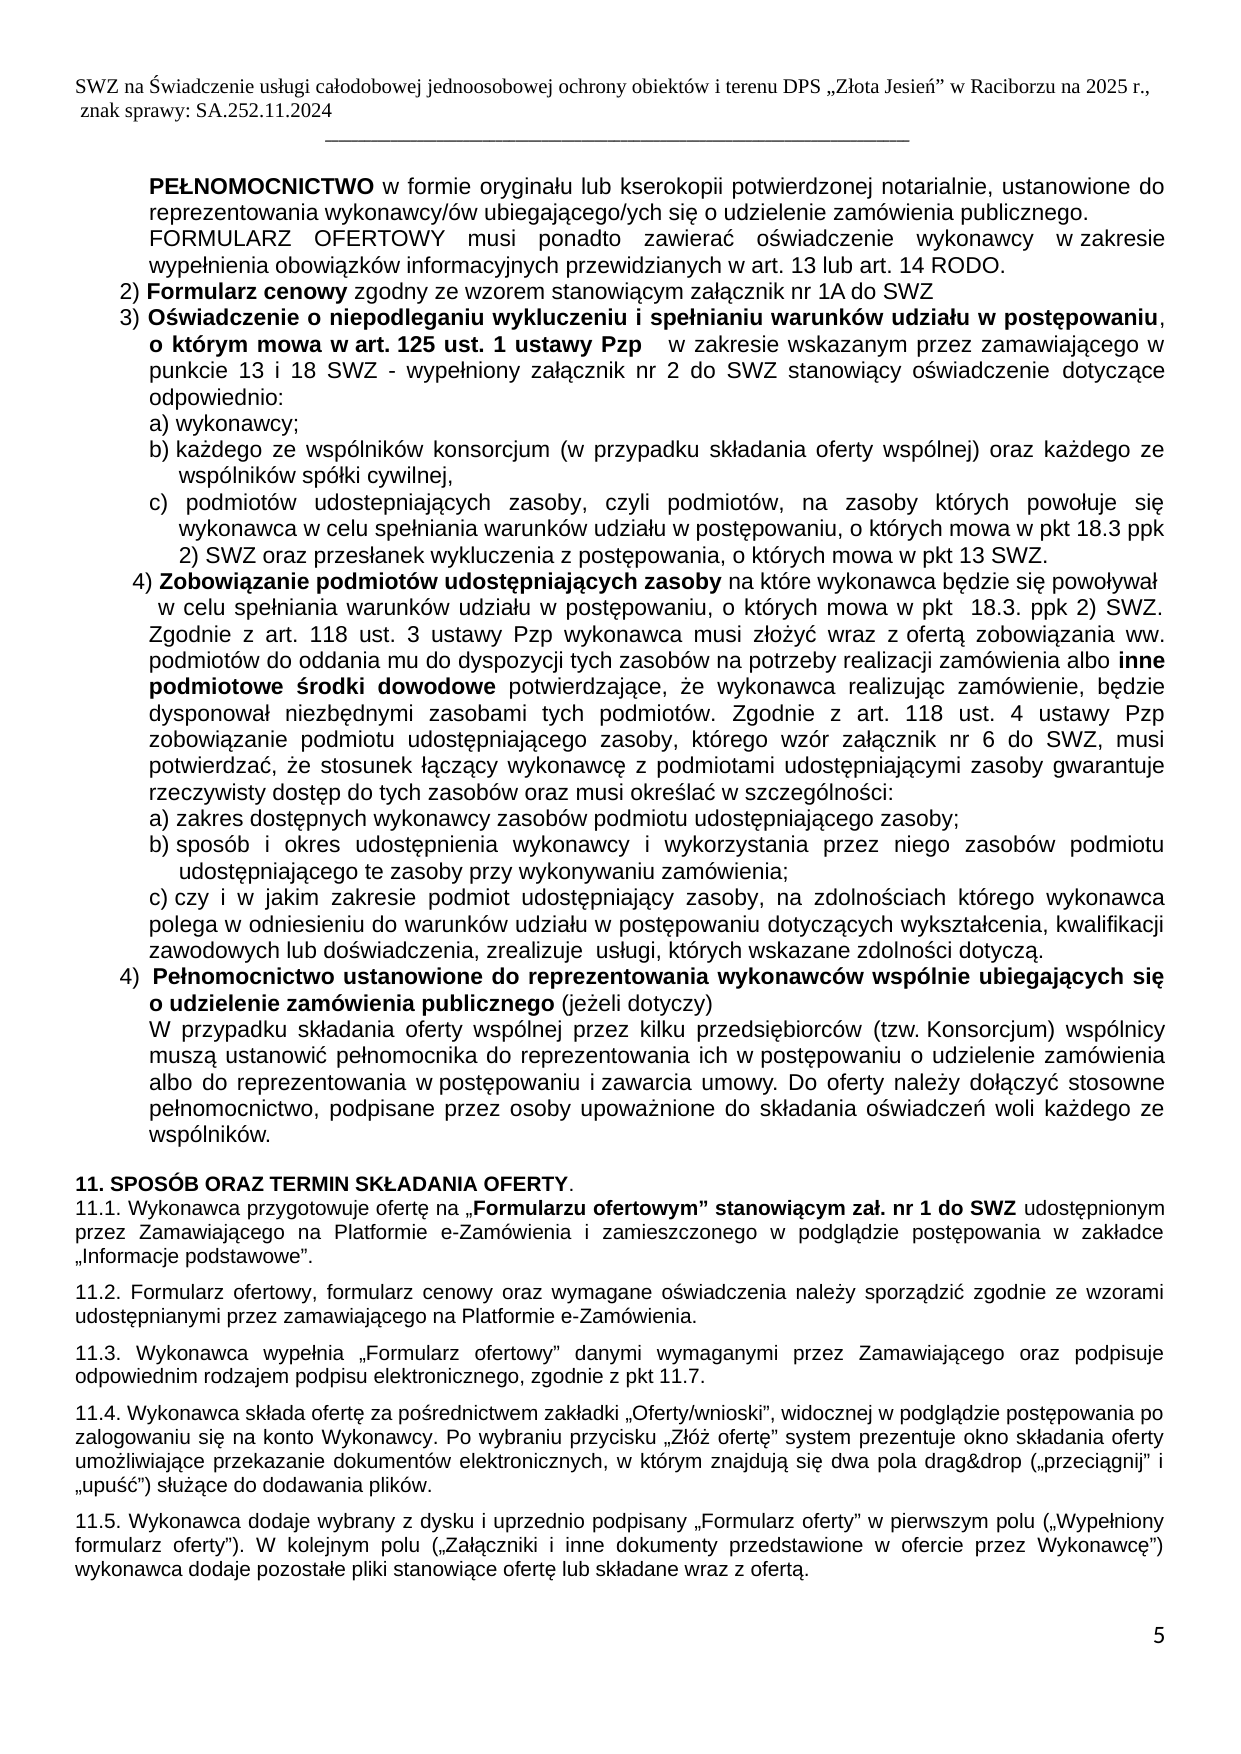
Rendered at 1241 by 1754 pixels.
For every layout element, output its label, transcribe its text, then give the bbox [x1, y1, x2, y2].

text b) sposób i okres udostępnienia wykonawcy i wykorzystania przez niego zasobów podmiotu udostępniającego te zasoby przy wykonywaniu zamówienia; [149, 831, 1165, 884]
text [149, 173, 1165, 225]
text c) podmiotów udostepniających zasoby, czyli podmiotów, na zasoby których powołuje się wykonawca w celu spełniania warunków udziału w postępowaniu, o których mowa w pkt 18.3 ppk 2) SWZ oraz przesłanek wykluczenia z postępowania, o których mowa w pkt 13 SWZ. [149, 489, 1165, 568]
text c) czy i w jakim zakresie podmiot udostępniający zasoby, na zdolnościach którego wykonawca polega w odniesieniu do warunków udziału w postępowaniu dotyczących wykształcenia, kwalifikacji zawodowych lub doświadczenia, zrealizuje usługi, których wskazane zdolności dotyczą. [149, 884, 1165, 963]
text 3) Oświadczenie o niepodleganiu wykluczeniu i spełnianiu warunków udziału w postępowaniu, o którym mowa w art. 125 ust. 1 ustawy Pzp w zakresie wskazanym przez zamawiającego w punkcie 13 i 18 SWZ - wypełniony załącznik nr 2 do SWZ stanowiący oświadczenie dotyczące odpowiednio: [119, 304, 1165, 410]
text 11.5. Wykonawca dodaje wybrany z dysku i uprzednio podpisany „Formularz oferty” w pierwszym polu („Wypełniony formularz oferty”). W kolejnym polu („Załączniki i inne dokumenty przedstawione w ofercie przez Wykonawcę”) wykonawca dodaje pozostałe pliki stanowiące ofertę lub składane wraz z ofertą. [75, 1509, 1165, 1581]
text w celu spełniania warunków udziału w postępowaniu, o których mowa w pkt 18.3. ppk 2) SWZ. Zgodnie z art. 118 ust. 3 ustawy Pzp wykonawca musi złożyć wraz z ofertą zobowiązania ww. podmiotów do oddania mu do dyspozycji tych zasobów na potrzeby realizacji zamówienia albo inne podmiotowe środki dowodowe potwierdzające, że wykonawca realizując zamówienie, będzie dysponował niezbędnymi zasobami tych podmiotów. Zgodnie z art. 118 ust. 4 ustawy Pzp zobowiązanie podmiotu udostępniającego zasoby, którego wzór załącznik nr 6 do SWZ, musi potwierdzać, że stosunek łączący wykonawcę z podmiotami udostępniającymi zasoby gwarantuje rzeczywisty dostęp do tych zasobów oraz musi określać w szczególności: [149, 594, 1165, 805]
text 11.3. Wykonawca wypełnia „Formularz ofertowy” danymi wymaganymi przez Zamawiającego oraz podpisuje odpowiednim rodzajem podpisu elektronicznego, zgodnie z pkt 11.7. [75, 1340, 1165, 1388]
text 4) Zobowiązanie podmiotów udostępniających zasoby na które wykonawca będzie się powoływał [75, 568, 1165, 594]
text 4) Pełnomocnictwo ustanowione do reprezentowania wykonawców wspólnie ubiegających się o udzielenie zamówienia publicznego (jeżeli dotyczy) [119, 963, 1165, 1016]
text 11.4. Wykonawca składa ofertę za pośrednictwem zakładki „Oferty/wnioski”, widocznej w podglądzie postępowania po zalogowaniu się na konto Wykonawcy. Po wybraniu przycisku „Złóż ofertę” system prezentuje okno składania oferty umożliwiające przekazanie dokumentów elektronicznych, w którym znajdują się dwa pola drag&drop („przeciągnij” i „upuść”) służące do dodawania plików. [75, 1401, 1165, 1497]
text a) zakres dostępnych wykonawcy zasobów podmiotu udostępniającego zasoby; [149, 805, 1165, 831]
text b) każdego ze wspólników konsorcjum (w przypadku składania oferty wspólnej) oraz każdego ze wspólników spółki cywilnej, [149, 436, 1165, 489]
text 11.1. Wykonawca przygotowuje ofertę na „Formularzu ofertowym” stanowiącym zał. nr 1 do SWZ udostępnionym przez Zamawiającego na Platformie e-Zamówienia i zamieszczonego w podglądzie postępowania w zakładce „Informacje podstawowe”. [75, 1196, 1165, 1267]
text a) wykonawcy; [149, 410, 1165, 436]
text FORMULARZ OFERTOWY musi ponadto zawierać oświadczenie wykonawcy w zakresie wypełnienia obowiązków informacyjnych przewidzianych w art. 13 lub art. 14 RODO. [149, 225, 1165, 278]
text 2) Formularz cenowy zgodny ze wzorem stanowiącym załącznik nr 1A do SWZ [75, 278, 1165, 304]
text 11.2. Formularz ofertowy, formularz cenowy oraz wymagane oświadczenia należy sporządzić zgodnie ze wzorami udostępnianymi przez zamawiającego na Platformie e-Zamówienia. [75, 1280, 1165, 1328]
text W przypadku składania oferty wspólnej przez kilku przedsiębiorców (tzw. Konsorcjum) wspólnicy muszą ustanowić pełnomocnika do reprezentowania ich w postępowaniu o udzielenie zamówienia albo do reprezentowania w postępowaniu i zawarcia umowy. Do oferty należy dołączyć stosowne pełnomocnictwo, podpisane przez osoby upoważnione do składania oświadczeń woli każdego ze wspólników. [149, 1016, 1165, 1148]
text 11. SPOSÓB ORAZ TERMIN SKŁADANIA OFERTY. [75, 1172, 1165, 1196]
